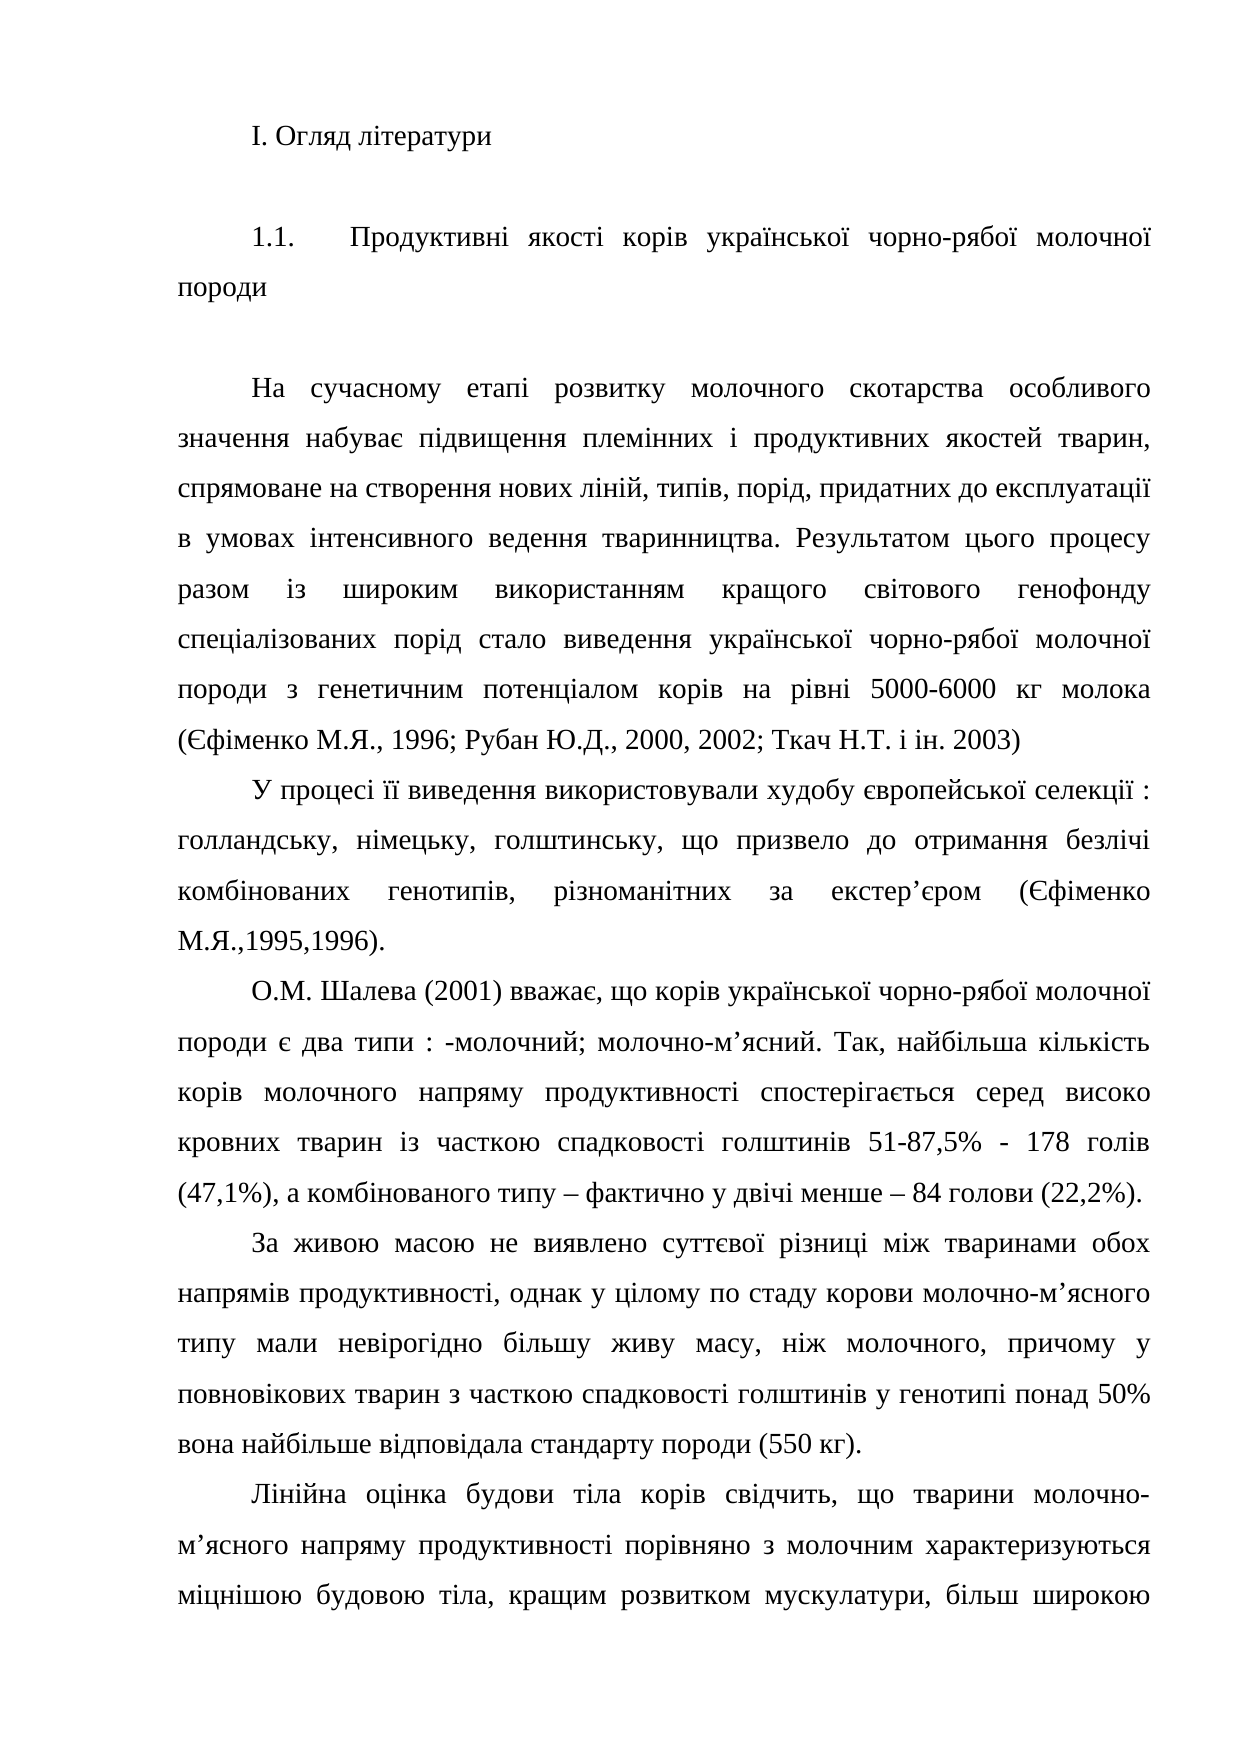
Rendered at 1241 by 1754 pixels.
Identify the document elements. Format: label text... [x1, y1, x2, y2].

text I. Огляд літератури [177, 118, 1152, 152]
text О.М. Шалева (2001) вважає, що корів української чорно-рябої молочної породи є два типи : -молочний; молочно-м’ясний. Так, найбільша кількість корів молочного напряму продуктивності спостерігається серед високо кровних тварин із часткою спадковості голштинів 51-87,5% - 178 голів (47,1%), а комбінованого типу – фактично у двічі менше – 84 голови (22,2%). [177, 973, 1152, 1208]
list Продуктивні якості корів української чорно-рябої молочної породи [177, 219, 1152, 303]
text За живою масою не виявлено суттєвої різниці між тваринами обох напрямів продуктивності, однак у цілому по стаду корови молочно-м’ясного типу мали невірогідно більшу живу масу, ніж молочного, причому у повновікових тварин з часткою спадковості голштинів у генотипі понад 50% вона найбільше відповідала стандарту породи (550 кг). [177, 1225, 1152, 1460]
text На сучасному етапі розвитку молочного скотарства особливого значення набуває підвищення племінних і продуктивних якостей тварин, спрямоване на створення нових ліній, типів, порід, придатних до експлуатації в умовах інтенсивного ведення тваринництва. Результатом цього процесу разом із широким використанням кращого світового генофонду спеціалізованих порід стало виведення української чорно-рябої молочної породи з генетичним потенціалом корів на рівні 5000-6000 кг молока (Єфіменко М.Я., 1996; Рубан Ю.Д., 2000, 2002; Ткач Н.Т. і ін. 2003) [177, 370, 1152, 755]
text У процесі її виведення використовували худобу європейської селекції : голландську, німецьку, голштинську, що призвело до отримання безлічі комбінованих генотипів, різноманітних за екстер’єром (Єфіменко М.Я.,1995,1996). [177, 772, 1152, 957]
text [177, 1477, 1152, 1611]
